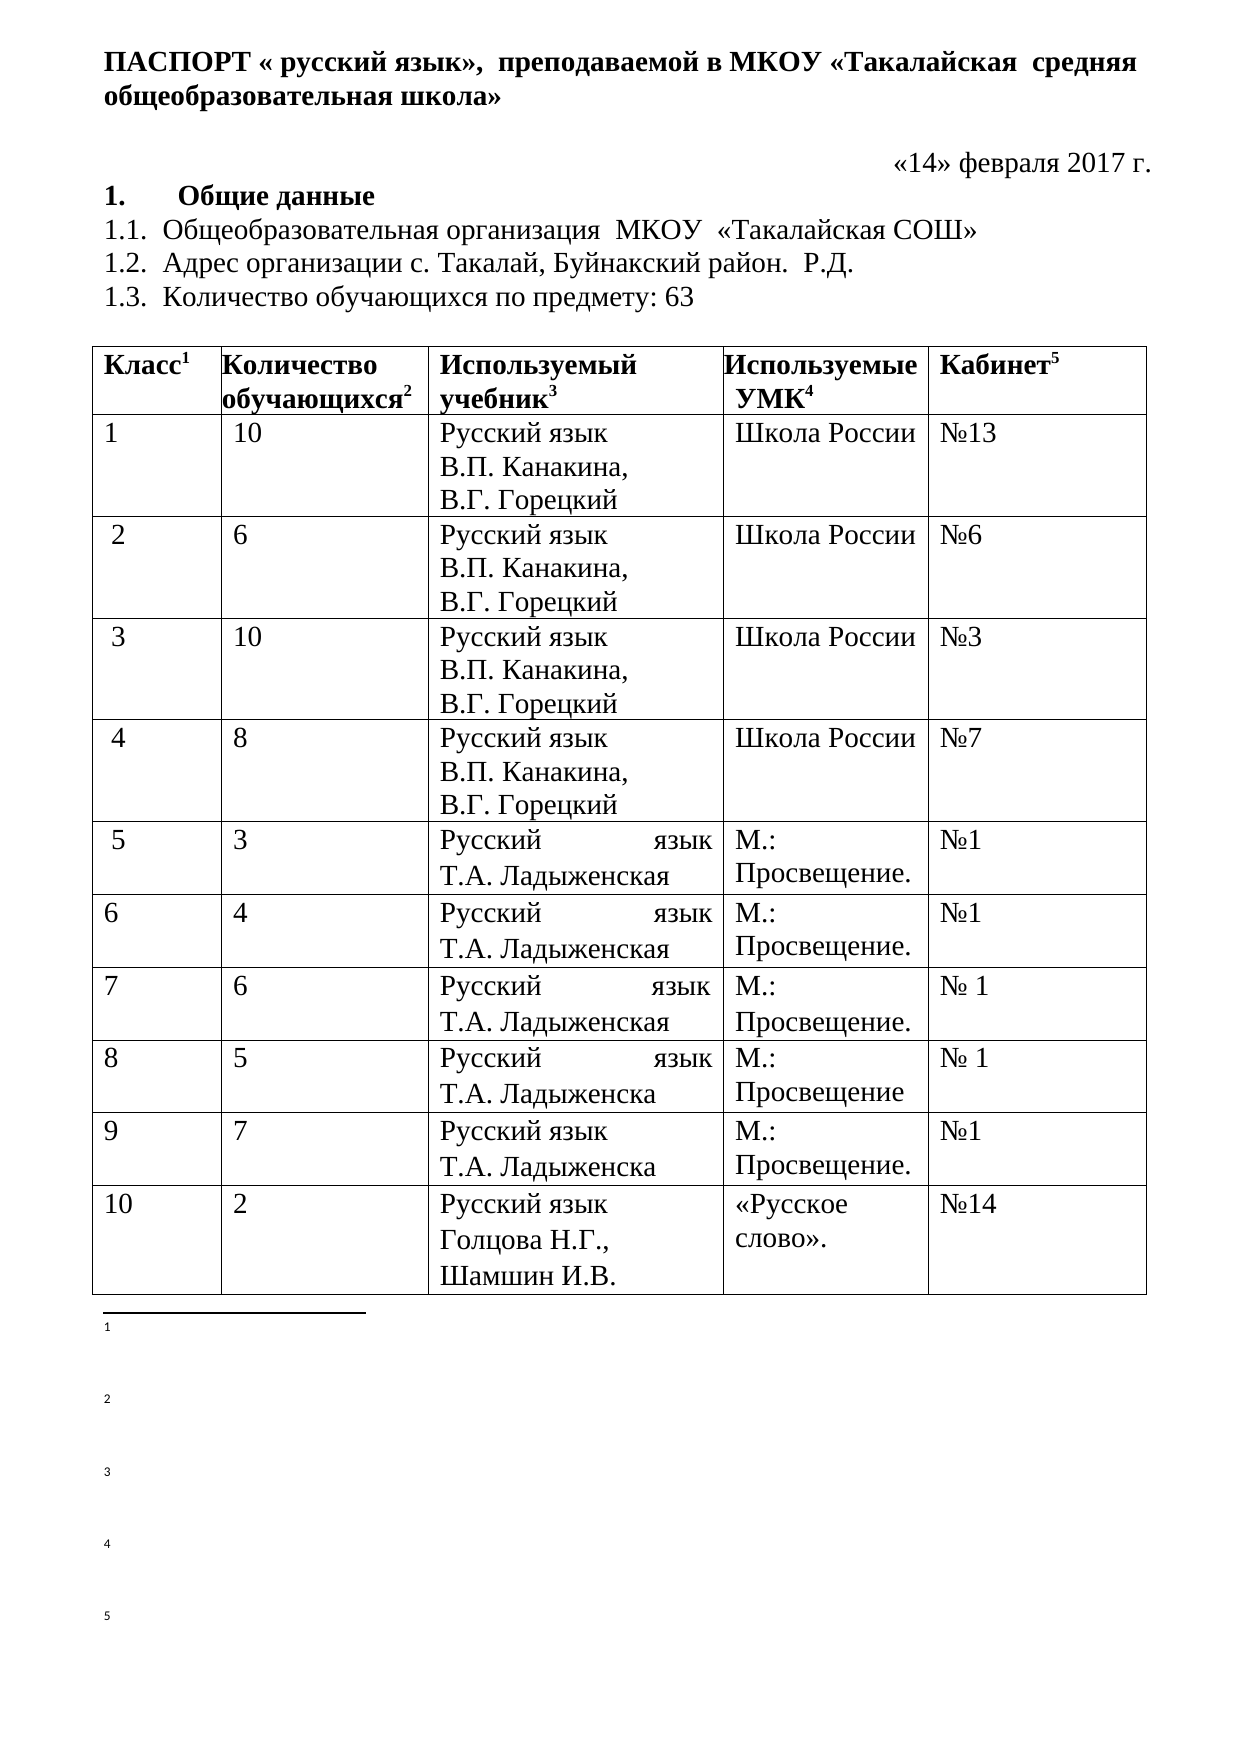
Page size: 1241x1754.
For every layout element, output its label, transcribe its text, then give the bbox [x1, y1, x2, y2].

table_cell М.: Просвещение. [724, 1113, 928, 1185]
table_cell Русский язык В.П. Канакина, В.Г. Горецкий [429, 619, 723, 719]
table_cell 5 [93, 822, 221, 894]
text ПАСПОРТ « русский язык», преподаваемой в МКОУ «Такалайская средняя общеобразовательная школа» [103, 44, 1152, 111]
table_header Количество обучающихся [222, 347, 428, 414]
table_header Используемые УМК [724, 347, 928, 414]
table_cell №1 [929, 895, 1146, 967]
table_cell М.: Просвещение. [724, 822, 928, 894]
list Общие данные [103, 178, 1152, 212]
table_cell Школа России [724, 415, 928, 516]
table_cell Школа России [724, 720, 928, 821]
table_cell Русский язык В.П. Канакина, В.Г. Горецкий [429, 517, 723, 618]
list Общеобразовательная организация МКОУ «Такалайская СОШ» [103, 212, 1152, 246]
table_cell 10 [222, 619, 428, 719]
table_cell № 1 [929, 968, 1146, 1039]
table_cell 8 [222, 720, 428, 821]
table_cell 4 [93, 720, 221, 821]
table_cell «Русское слово». [724, 1186, 928, 1294]
table_cell №3 [929, 619, 1146, 719]
table_cell М.: Просвещение. [724, 968, 928, 1039]
table_cell М.: Просвещение [724, 1041, 928, 1112]
table_cell 6 [222, 968, 428, 1039]
table_cell 8 [93, 1041, 221, 1112]
table_cell №13 [929, 415, 1146, 516]
list Адрес организации с. Такалай, Буйнакский район. Р.Д. [103, 246, 1152, 279]
table_cell Русский язык В.П. Канакина, В.Г. Горецкий [429, 720, 723, 821]
table_cell 7 [222, 1113, 428, 1185]
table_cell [429, 1186, 723, 1294]
table_cell 10 [222, 415, 428, 516]
table_cell Русский язык Т.А. Ладыженска [429, 1041, 723, 1112]
table_cell 10 [93, 1186, 221, 1294]
table_cell 9 [93, 1113, 221, 1185]
table_cell 3 [93, 619, 221, 719]
table_cell 1 [93, 415, 221, 516]
table_cell №7 [929, 720, 1146, 821]
table_cell №6 [929, 517, 1146, 618]
table_cell Русский язык Т.А. Ладыженская [429, 822, 723, 894]
table_header Используемый учебник [429, 347, 723, 414]
table_cell 6 [93, 895, 221, 967]
table_cell №14 [929, 1186, 1146, 1294]
table_cell Русский язык Т.А. Ладыженская [429, 895, 723, 967]
table_cell 6 [222, 517, 428, 618]
table_cell №1 [929, 822, 1146, 894]
table_cell Русский язык В.П. Канакина, В.Г. Горецкий [429, 415, 723, 516]
table_cell 5 [222, 1041, 428, 1112]
table_cell 3 [222, 822, 428, 894]
table_cell №1 [929, 1113, 1146, 1185]
table_header Кабинет [929, 347, 1146, 414]
table_cell 7 [93, 968, 221, 1039]
table_header Класс [93, 347, 221, 414]
table_cell 2 [93, 517, 221, 618]
table_cell 2 [222, 1186, 428, 1294]
table_cell Русский язык Т.А. Ладыженская [429, 968, 723, 1039]
table_cell 4 [222, 895, 428, 967]
table_cell М.: Просвещение. [724, 895, 928, 967]
list Количество обучающихся по предмету: 63 [103, 279, 1152, 313]
table_cell Школа России [724, 619, 928, 719]
text «14» февраля 2017 г. [103, 145, 1152, 178]
table_cell Русский язык Т.А. Ладыженска [429, 1113, 723, 1185]
table_cell № 1 [929, 1041, 1146, 1112]
table_cell Школа России [724, 517, 928, 618]
